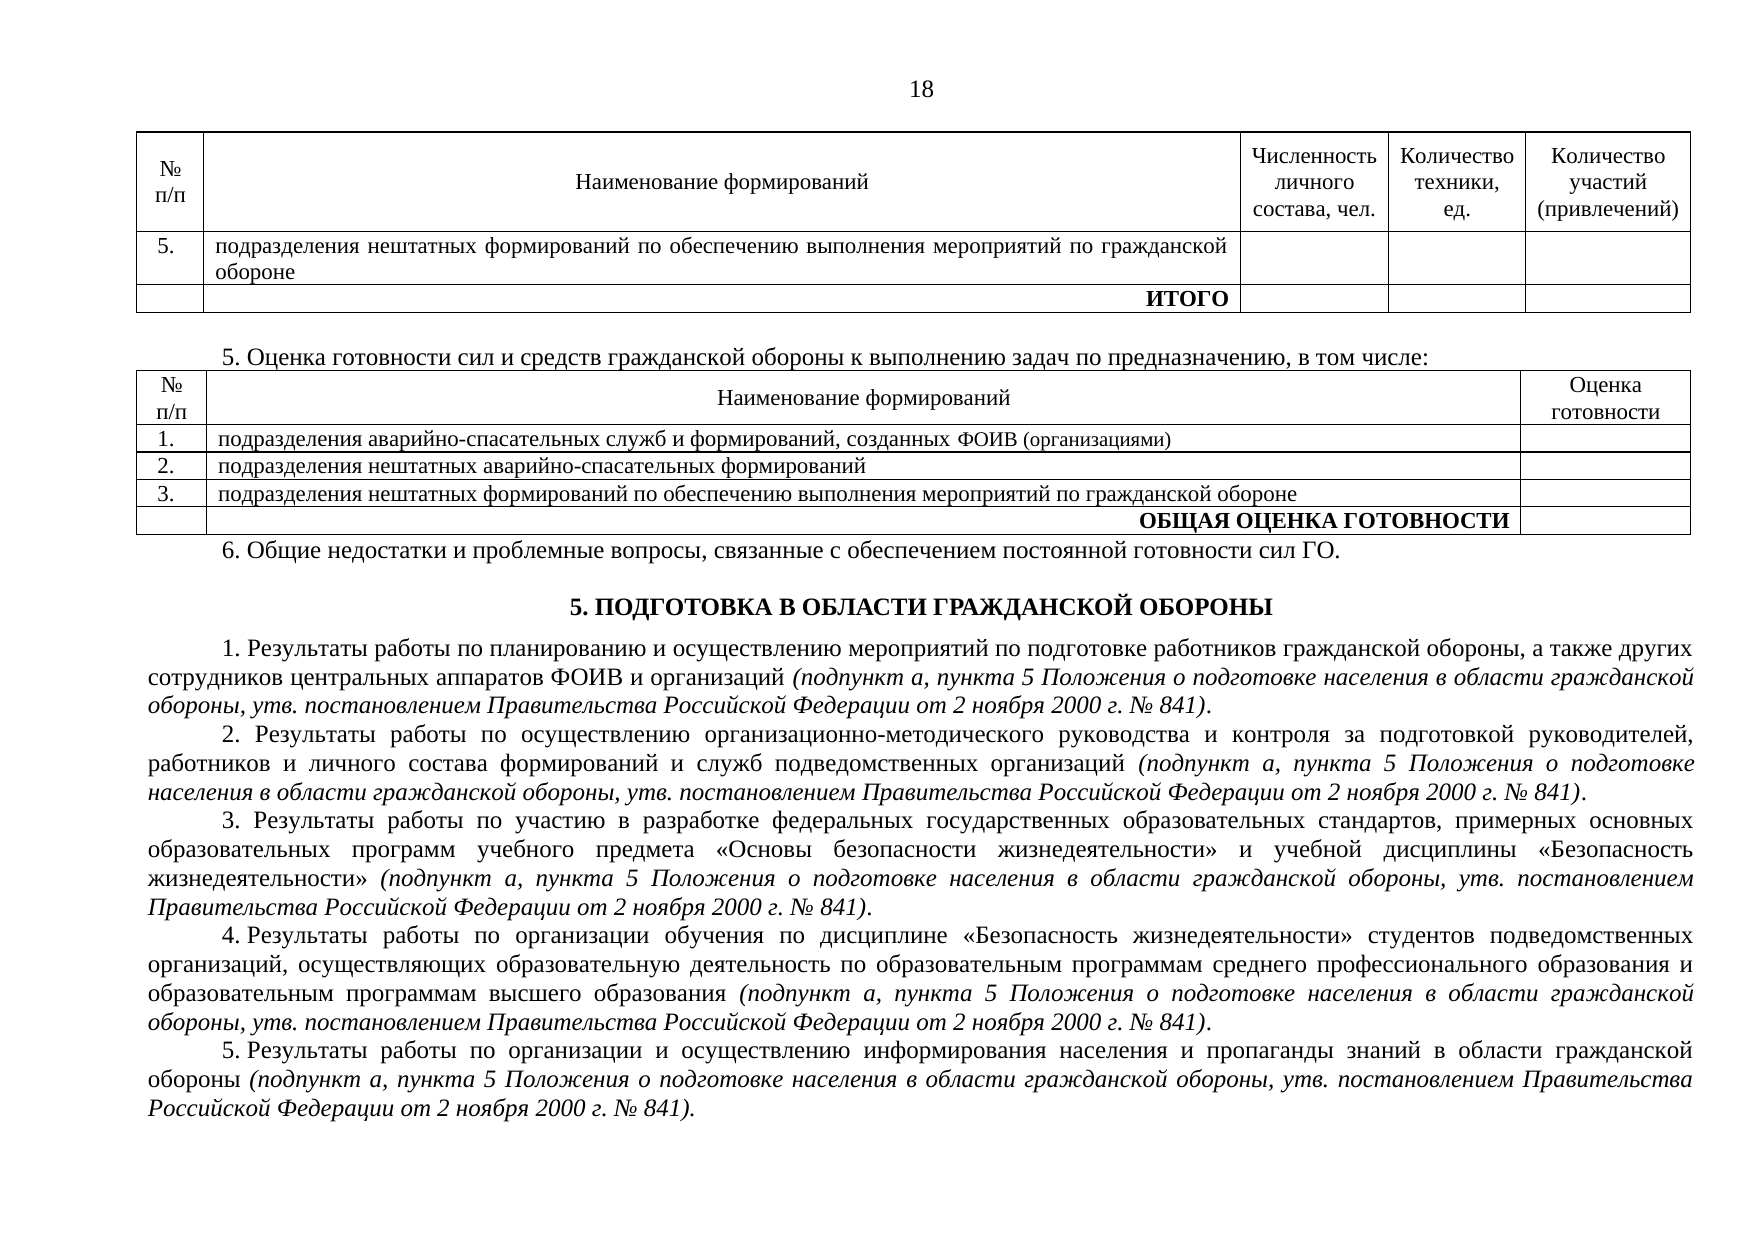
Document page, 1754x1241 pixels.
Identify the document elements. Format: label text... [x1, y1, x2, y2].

table_cell [137, 453, 206, 479]
table_header № п/п [137, 371, 206, 424]
table_cell [1521, 480, 1690, 506]
subtitle 5. ПОДГОТОВКА В ОБЛАСТИ ГРАЖДАНСКОЙ ОБОРОНЫ [148, 592, 1695, 621]
table_cell [137, 480, 206, 506]
table_cell [137, 232, 203, 284]
text 4. Результаты работы по организации обучения по дисциплине «Безопасность жизнедеятельности» студентов подведомственных организаций, осуществляющих образовательную деятельность по образовательным программам среднего профессионального образования и образовательным программам высшего образования (подпункт а, пункта 5 Положения о подготовке населения в области гражданской обороны, утв. постановлением Правительства Российской Федерации от 2 ноября 2000 г. № 841). [148, 920, 1695, 1035]
table_cell [137, 425, 206, 451]
text 6. Общие недостатки и проблемные вопросы, связанные с обеспечением постоянной готовности сил ГО. [148, 535, 1695, 563]
table_cell [137, 507, 206, 534]
table_cell ИТОГО [204, 285, 1240, 312]
table_header Количество техники, ед. [1389, 133, 1525, 231]
table_cell [1521, 453, 1690, 479]
text 5. Оценка готовности сил и средств гражданской обороны к выполнению задач по предназначению, в том числе: [148, 342, 1695, 370]
table_cell [1389, 232, 1525, 284]
table_cell [137, 285, 203, 312]
text 5. Результаты работы по организации и осуществлению информирования населения и пропаганды знаний в области гражданской обороны (подпункт а, пункта 5 Положения о подготовке населения в области гражданской обороны, утв. постановлением Правительства Российской Федерации от 2 ноября 2000 г. № 841). [148, 1035, 1695, 1122]
table_header Количество участий (привлечений) [1526, 133, 1690, 231]
table_header Оценка готовности [1521, 371, 1690, 424]
table_cell подразделения нештатных формирований по обеспечению выполнения мероприятий по гражданской обороне [204, 232, 1240, 284]
table_cell [1521, 425, 1690, 451]
table_cell [1526, 285, 1690, 312]
table_header Наименование формирований [207, 371, 1520, 424]
table_cell подразделения нештатных аварийно-спасательных формирований [207, 453, 1520, 479]
table_cell подразделения нештатных формирований по обеспечению выполнения мероприятий по гражданской обороне [207, 480, 1520, 506]
table_header Наименование формирований [204, 133, 1240, 231]
table_cell [1389, 285, 1525, 312]
text 2. Результаты работы по осуществлению организационно-методического руководства и контроля за подготовкой руководителей, работников и личного состава формирований и служб подведомственных организаций (подпункт а, пункта 5 Положения о подготовке населения в области гражданской обороны, утв. постановлением Правительства Российской Федерации от 2 ноября 2000 г. № 841). [148, 719, 1695, 805]
table_cell ОБЩАЯ ОЦЕНКА ГОТОВНОСТИ [207, 507, 1520, 534]
text 1. Результаты работы по планированию и осуществлению мероприятий по подготовке работников гражданской обороны, а также других сотрудников центральных аппаратов ФОИВ и организаций (подпункт а, пункта 5 Положения о подготовке населения в области гражданской обороны, утв. постановлением Правительства Российской Федерации от 2 ноября 2000 г. № 841). [148, 633, 1695, 719]
table_cell [1526, 232, 1690, 284]
table_header Численность личного состава, чел. [1241, 133, 1388, 231]
table_cell подразделения аварийно-спасательных служб и формирований, созданных ФОИВ (организациями) [207, 425, 1520, 451]
text 3. Результаты работы по участию в разработке федеральных государственных образовательных стандартов, примерных основных образовательных программ учебного предмета «Основы безопасности жизнедеятельности» и учебной дисциплины «Безопасность жизнедеятельности» (подпункт а, пункта 5 Положения о подготовке населения в области гражданской обороны, утв. постановлением Правительства Российской Федерации от 2 ноября 2000 г. № 841). [148, 805, 1695, 920]
table_header № п/п [137, 133, 203, 231]
table_cell [1241, 285, 1388, 312]
table_cell [1241, 232, 1388, 284]
table_cell [1521, 507, 1690, 534]
